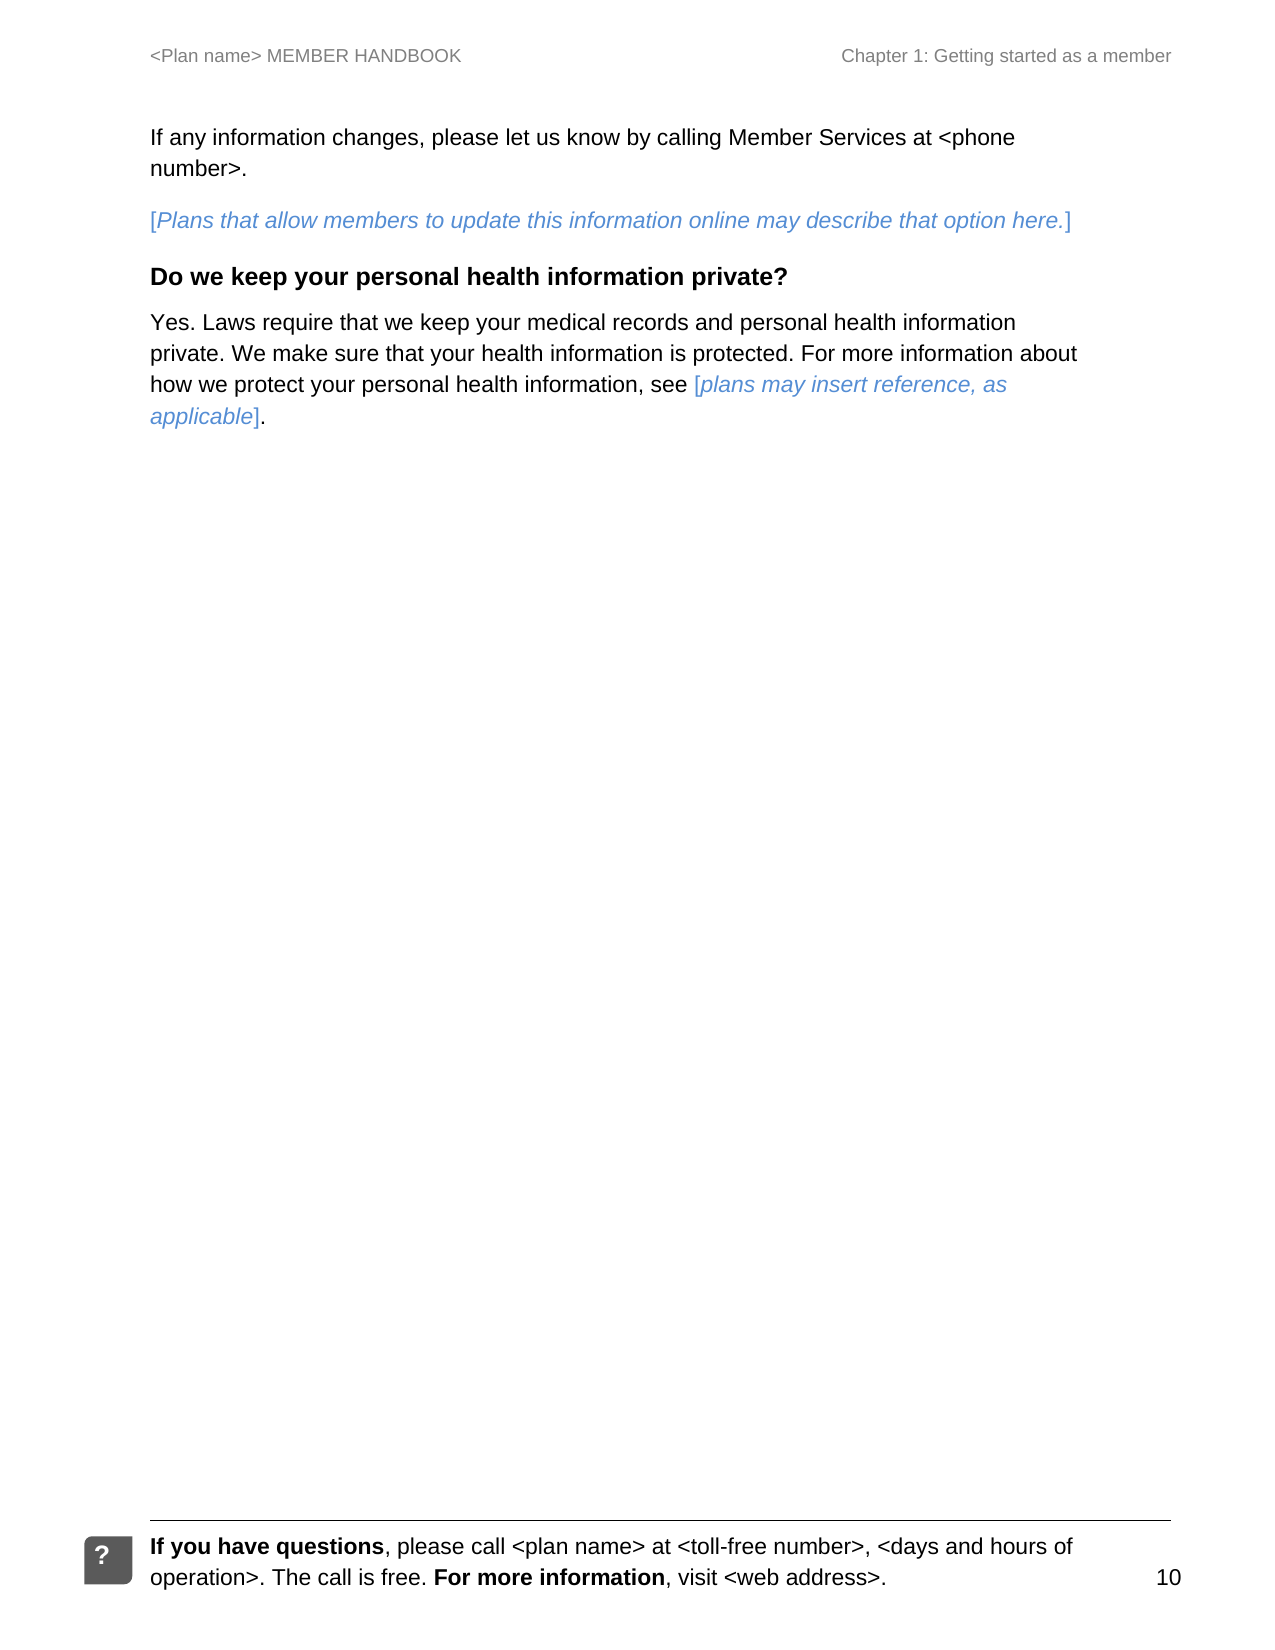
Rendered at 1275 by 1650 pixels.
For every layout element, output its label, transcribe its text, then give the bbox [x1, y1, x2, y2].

text If any information changes, please let us know by calling Member Services at <phone number>. [150, 120, 1096, 182]
text [Plans that allow members to update this information online may describe that option here.] [150, 203, 1096, 234]
subtitle Do we keep your personal health information private? [150, 255, 1096, 293]
text Yes. Laws require that we keep your medical records and personal health information private. We make sure that your health information is protected. For more information about how we protect your personal health information, see [plans may insert reference, as applicable]. [150, 305, 1096, 430]
